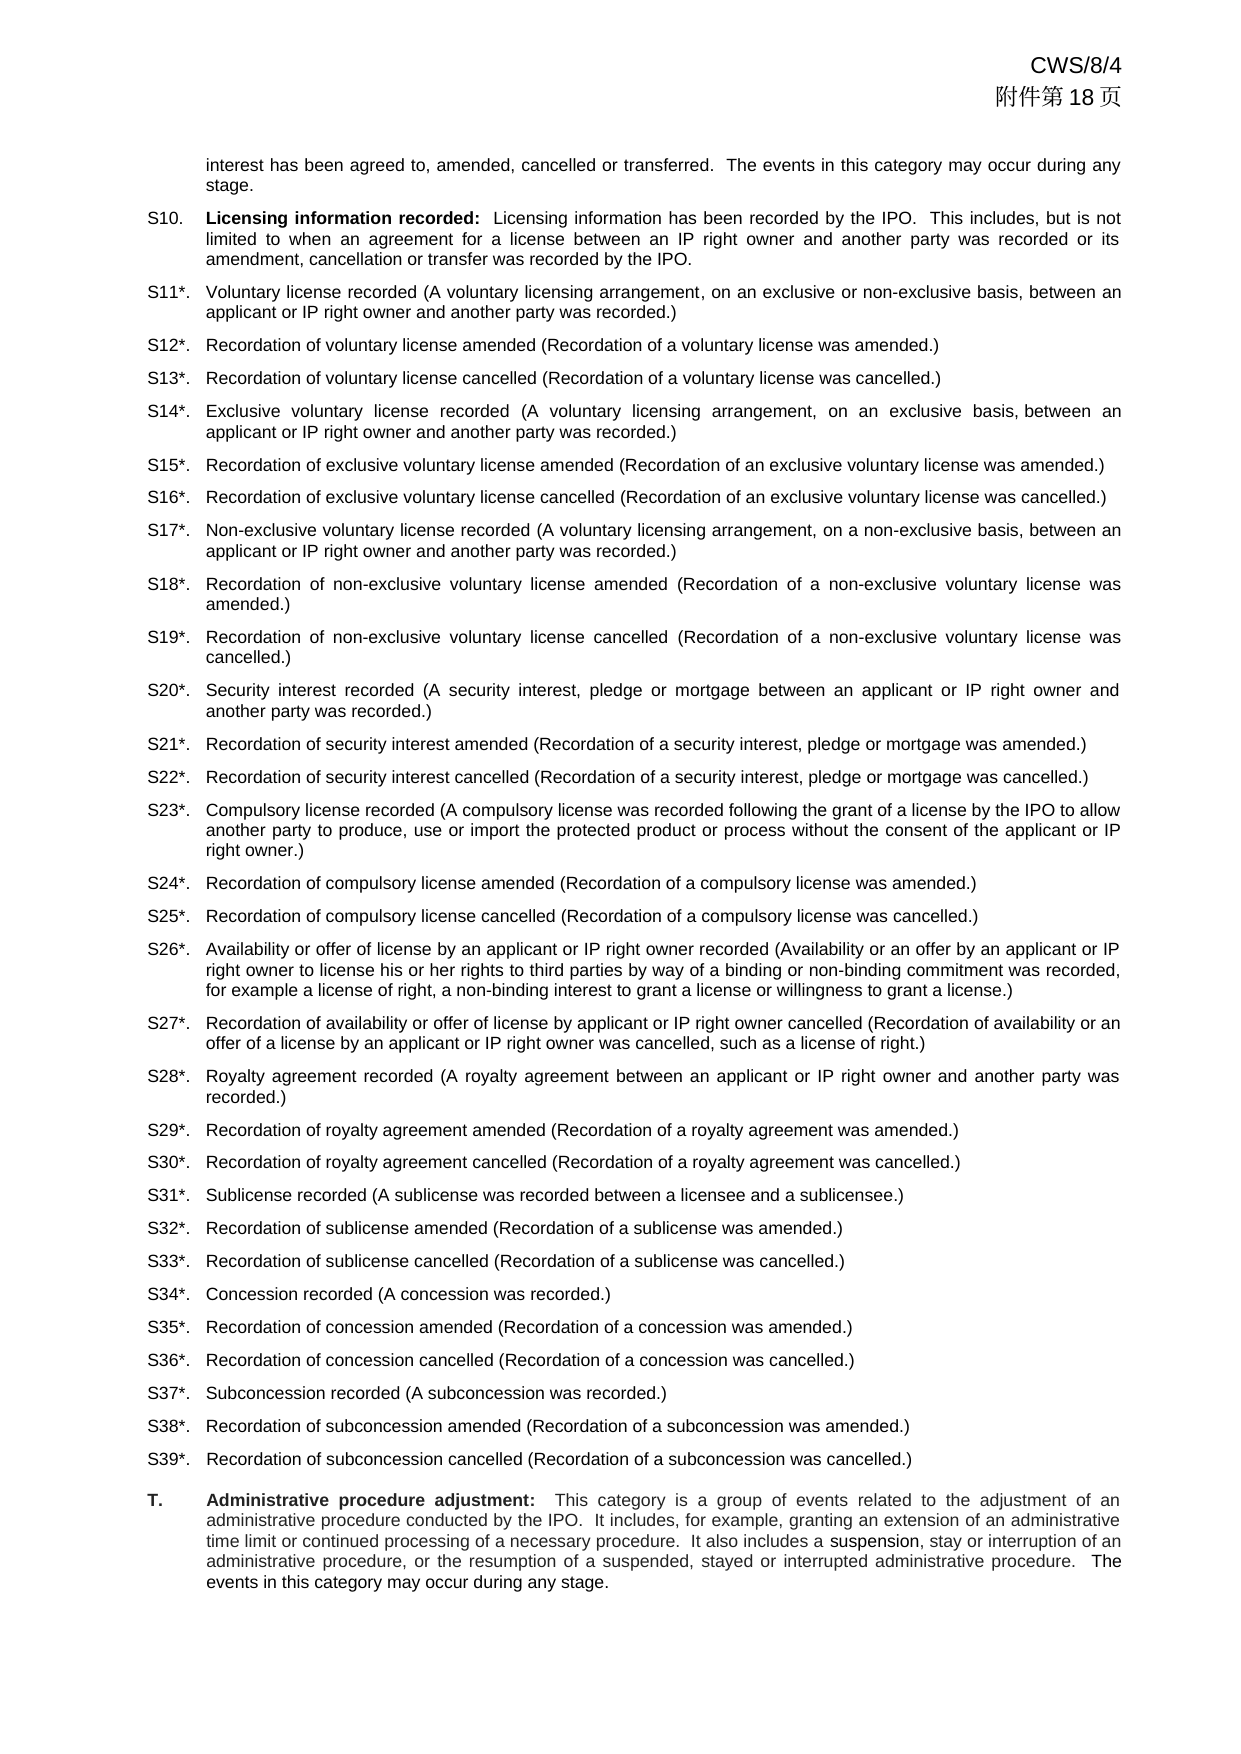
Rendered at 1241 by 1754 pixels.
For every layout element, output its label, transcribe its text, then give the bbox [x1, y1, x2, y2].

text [147, 155, 1122, 196]
text S16*. Recordation of exclusive voluntary license cancelled (Recordation of an exclusive voluntary license was cancelled.) [147, 487, 1122, 508]
text S29*. Recordation of royalty agreement amended (Recordation of a royalty agreement was amended.) [147, 1119, 1122, 1140]
text S32*. Recordation of sublicense amended (Recordation of a sublicense was amended.) [147, 1218, 1122, 1238]
text S12*. Recordation of voluntary license amended (Recordation of a voluntary license was amended.) [147, 335, 1122, 356]
text S28*. Royalty agreement recorded (A royalty agreement between an applicant or IP right owner and another party was recorded.) [147, 1066, 1122, 1107]
text S24*. Recordation of compulsory license amended (Recordation of a compulsory license was amended.) [147, 873, 1122, 893]
text S18*. Recordation of non-exclusive voluntary license amended (Recordation of a non-exclusive voluntary license was amended.) [147, 573, 1122, 614]
text S17*. Non-exclusive voluntary license recorded (A voluntary licensing arrangement, on a non-exclusive basis, between an applicant or IP right owner and another party was recorded.) [147, 520, 1122, 561]
text S27*. Recordation of availability or offer of license by applicant or IP right owner cancelled (Recordation of availability or an offer of a license by an applicant or IP right owner was cancelled, such as a license of right.) [147, 1013, 1122, 1053]
text S33*. Recordation of sublicense cancelled (Recordation of a sublicense was cancelled.) [147, 1251, 1122, 1271]
text T. Administrative procedure adjustment: This category is a group of events related to the adjustment of an administrative procedure conducted by the IPO. It includes, for example, granting an extension of an administrative time limit or continued processing of a necessary procedure. It also includes a suspension, stay or interruption of an administrative procedure, or the resumption of a suspended, stayed or interrupted administrative procedure. The events in this category may occur during any stage. [147, 1510, 1122, 1592]
text S21*. Recordation of security interest amended (Recordation of a security interest, pledge or mortgage was amended.) [147, 733, 1122, 754]
text S26*. Availability or offer of license by an applicant or IP right owner recorded (Availability or an offer by an applicant or IP right owner to license his or her rights to third parties by way of a binding or non-binding commitment was recorded, for example a license of right, a non-binding interest to grant a license or willingness to grant a license.) [147, 939, 1122, 1000]
text S19*. Recordation of non-exclusive voluntary license cancelled (Recordation of a non-exclusive voluntary license was cancelled.) [147, 627, 1122, 668]
text S36*. Recordation of concession cancelled (Recordation of a concession was cancelled.) [147, 1350, 1122, 1370]
text S37*. Subconcession recorded (A subconcession was recorded.) [147, 1383, 1122, 1403]
text S34*. Concession recorded (A concession was recorded.) [147, 1284, 1122, 1304]
text S10. Licensing information recorded: Licensing information has been recorded by the IPO. This includes, but is not limited to when an agreement for a license between an IP right owner and another party was recorded or its amendment, cancellation or transfer was recorded by the IPO. [147, 208, 1122, 269]
text S15*. Recordation of exclusive voluntary license amended (Recordation of an exclusive voluntary license was amended.) [147, 454, 1122, 475]
text S13*. Recordation of voluntary license cancelled (Recordation of a voluntary license was cancelled.) [147, 368, 1122, 388]
text S25*. Recordation of compulsory license cancelled (Recordation of a compulsory license was cancelled.) [147, 906, 1122, 926]
text S30*. Recordation of royalty agreement cancelled (Recordation of a royalty agreement was cancelled.) [147, 1152, 1122, 1173]
text S23*. Compulsory license recorded (A compulsory license was recorded following the grant of a license by the IPO to allow another party to produce, use or import the protected product or process without the consent of the applicant or IP right owner.) [147, 799, 1122, 861]
text S14*. Exclusive voluntary license recorded (A voluntary licensing arrangement, on an exclusive basis, between an applicant or IP right owner and another party was recorded.) [147, 401, 1122, 442]
text S38*. Recordation of subconcession amended (Recordation of a subconcession was amended.) [147, 1416, 1122, 1436]
text S31*. Sublicense recorded (A sublicense was recorded between a licensee and a sublicensee.) [147, 1185, 1122, 1206]
text S39*. Recordation of subconcession cancelled (Recordation of a subconcession was cancelled.) [147, 1448, 1122, 1469]
text S20*. Security interest recorded (A security interest, pledge or mortgage between an applicant or IP right owner and another party was recorded.) [147, 680, 1122, 721]
text S22*. Recordation of security interest cancelled (Recordation of a security interest, pledge or mortgage was cancelled.) [147, 766, 1122, 787]
text S11*. Voluntary license recorded (A voluntary licensing arrangement, on an exclusive or non-exclusive basis, between an applicant or IP right owner and another party was recorded.) [147, 282, 1122, 323]
text S35*. Recordation of concession amended (Recordation of a concession was amended.) [147, 1317, 1122, 1337]
